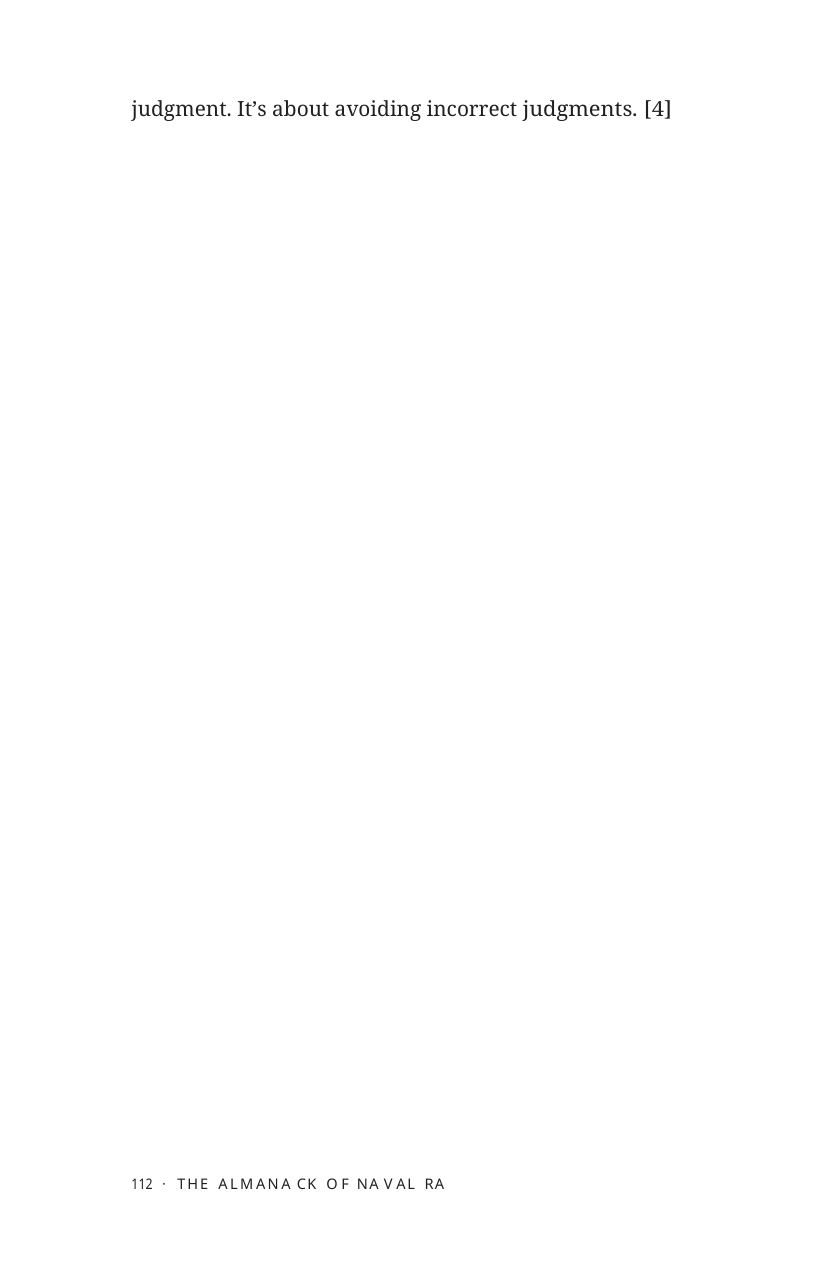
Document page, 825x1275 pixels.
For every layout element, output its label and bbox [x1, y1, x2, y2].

text [131, 94, 698, 122]
